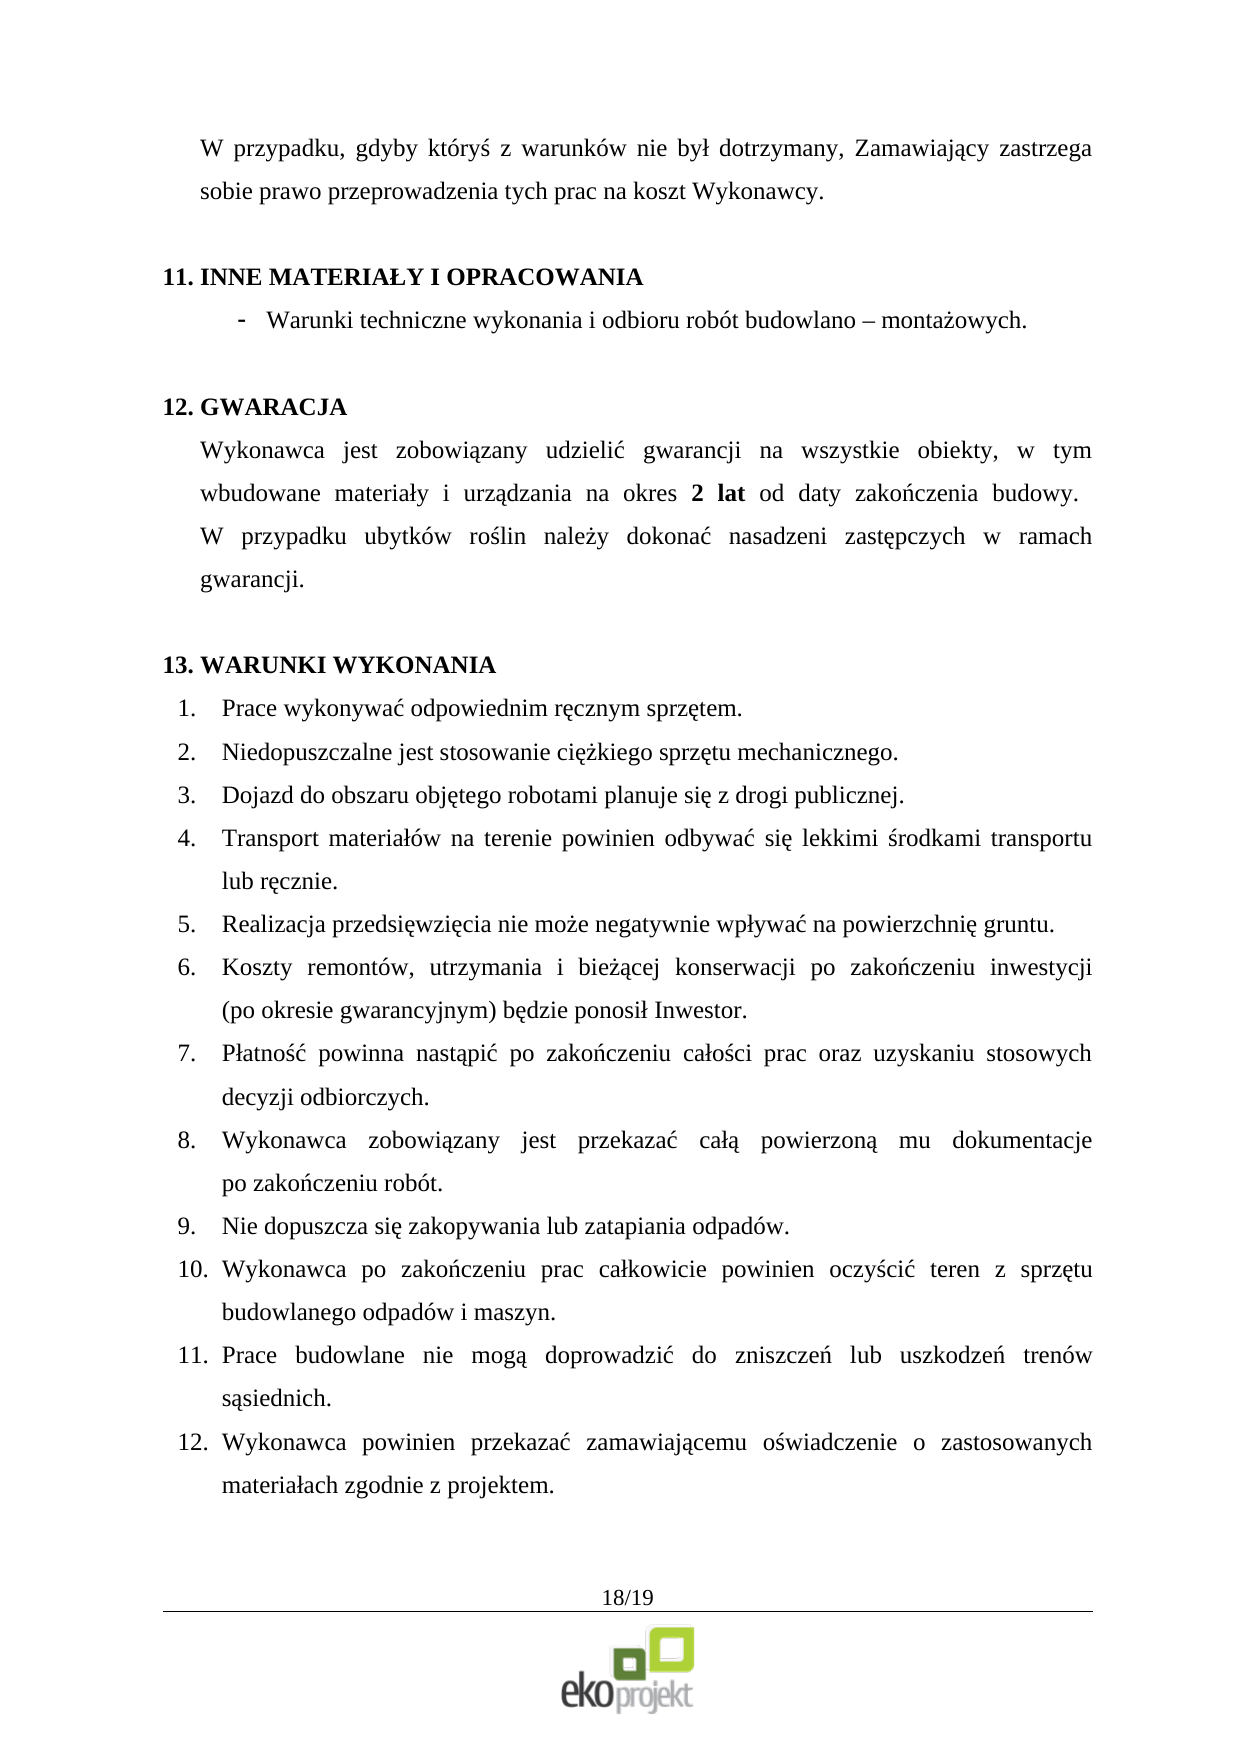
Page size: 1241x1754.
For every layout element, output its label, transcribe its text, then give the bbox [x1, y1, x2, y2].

list Dojazd do obszaru objętego robotami planuje się z drogi publicznej. [177, 780, 1093, 808]
list Prace wykonywać odpowiednim ręcznym sprzętem. [177, 693, 1093, 722]
text W przypadku, gdyby któryś z warunków nie był dotrzymany, Zamawiający zastrzega sobie prawo przeprowadzenia tych prac na koszt Wykonawcy. [200, 133, 1093, 205]
list Nie dopuszcza się zakopywania lub zatapiania odpadów. [177, 1211, 1093, 1240]
picture [544, 1611, 711, 1728]
list Warunki techniczne wykonania i odbioru robót budowlano – montażowych. [237, 305, 1093, 334]
list Prace budowlane nie mogą doprowadzić do zniszczeń lub uszkodzeń trenów sąsiednich. [177, 1340, 1093, 1412]
list GWARACJA [162, 392, 1093, 420]
list Wykonawca po zakończeniu prac całkowicie powinien oczyścić teren z sprzętu budowlanego odpadów i maszyn. [177, 1254, 1093, 1326]
list INNE MATERIAŁY I OPRACOWANIA [162, 262, 1093, 291]
list Realizacja przedsięwzięcia nie może negatywnie wpływać na powierzchnię gruntu. [177, 909, 1093, 938]
list Niedopuszczalne jest stosowanie ciężkiego sprzętu mechanicznego. [177, 737, 1093, 765]
text Wykonawca jest zobowiązany udzielić gwarancji na wszystkie obiekty, w tym wbudowane materiały i urządzania na okres 2 lat od daty zakończenia budowy. W przypadku ubytków roślin należy dokonać nasadzeni zastępczych w ramach gwarancji. [200, 435, 1093, 593]
list WARUNKI WYKONANIA [162, 650, 1093, 679]
list Transport materiałów na terenie powinien odbywać się lekkimi środkami transportu lub ręcznie. [177, 823, 1093, 895]
list Płatność powinna nastąpić po zakończeniu całości prac oraz uzyskaniu stosowych decyzji odbiorczych. [177, 1038, 1093, 1110]
list Wykonawca powinien przekazać zamawiającemu oświadczenie o zastosowanych materiałach zgodnie z projektem. [177, 1427, 1093, 1498]
list Wykonawca zobowiązany jest przekazać całą powierzoną mu dokumentacje po zakończeniu robót. [177, 1125, 1093, 1197]
list Koszty remontów, utrzymania i bieżącej konserwacji po zakończeniu inwestycji (po okresie gwarancyjnym) będzie ponosił Inwestor. [177, 952, 1093, 1024]
